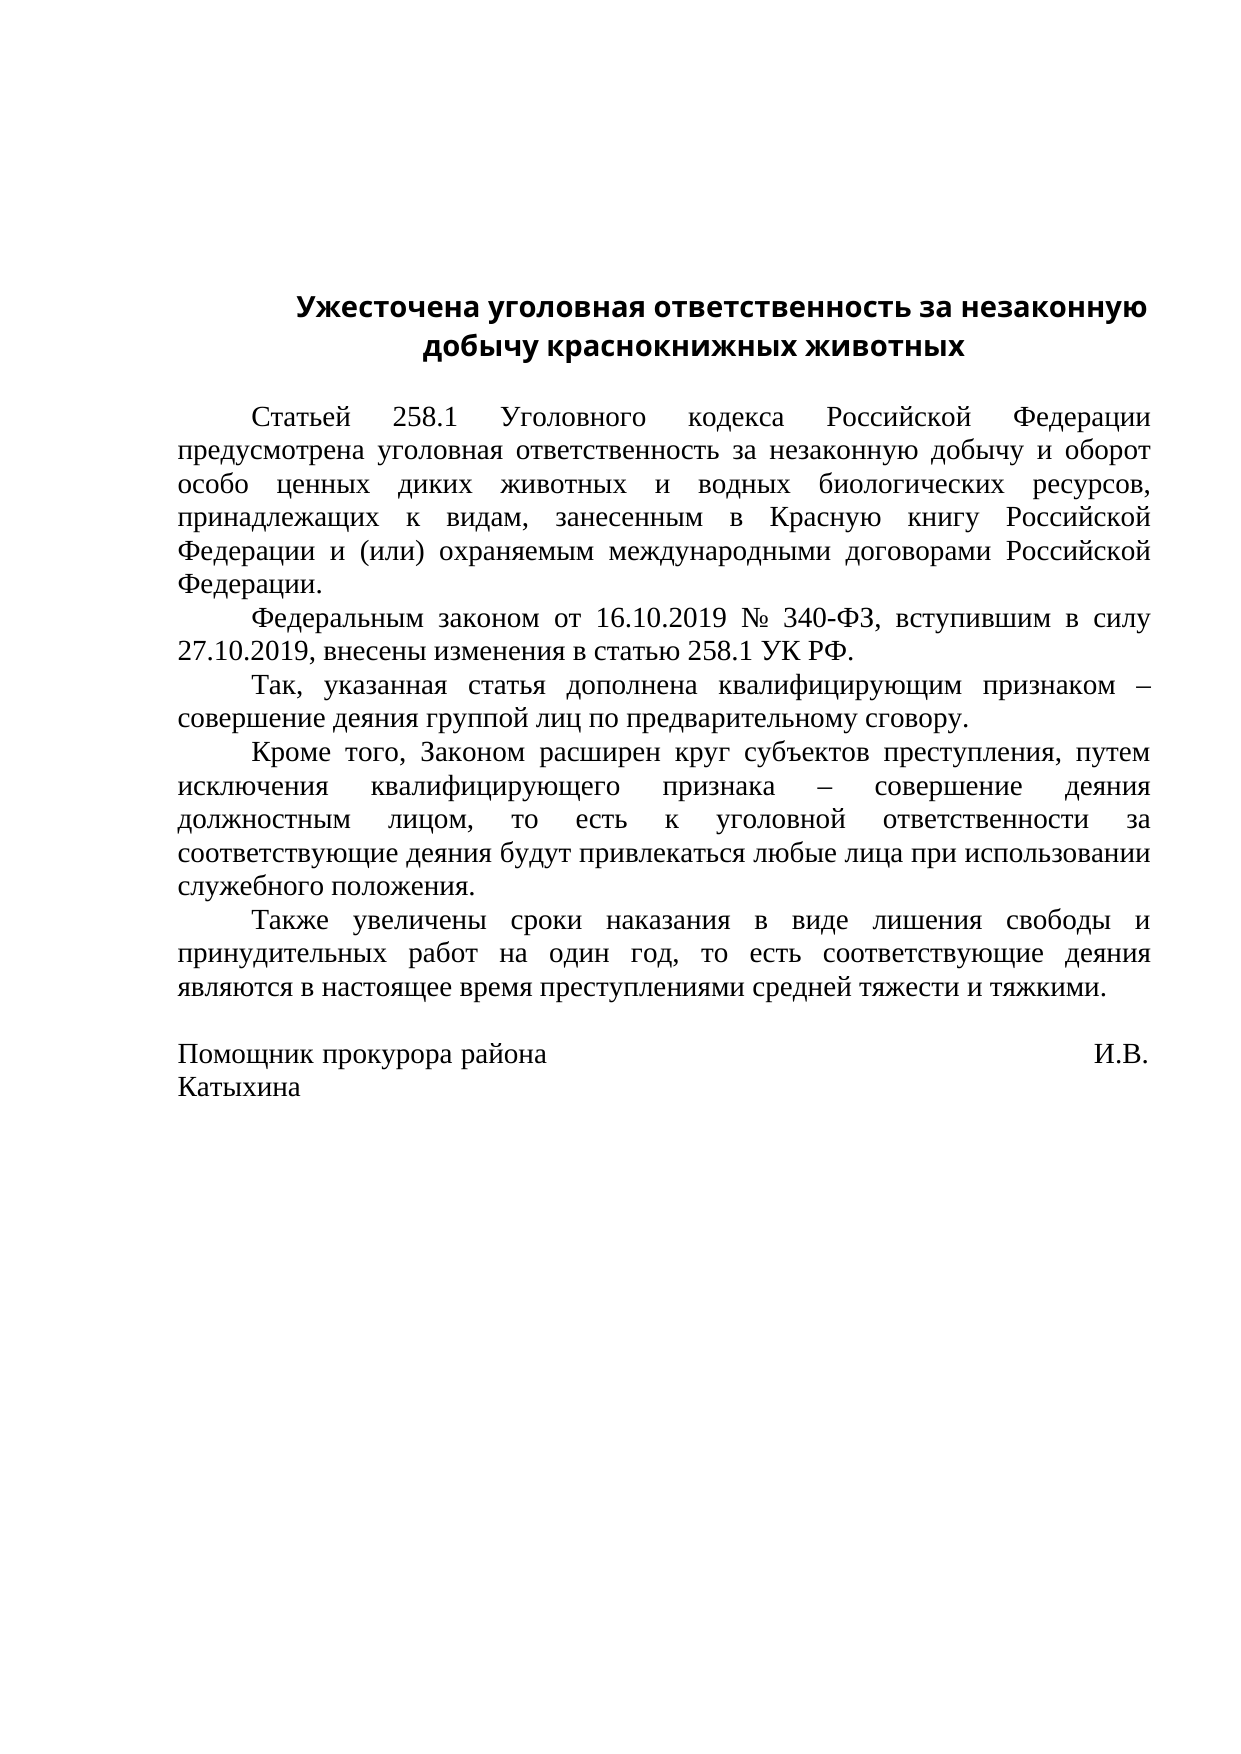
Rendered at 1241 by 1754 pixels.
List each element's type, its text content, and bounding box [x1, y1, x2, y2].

text Статьей 258.1 Уголовного кодекса Российской Федерации предусмотрена уголовная ответственность за незаконную добычу и оборот особо ценных диких животных и водных биологических ресурсов, принадлежащих к видам, занесенным в Красную книгу Российской Федерации и (или) охраняемым международными договорами Российской Федерации. [177, 399, 1152, 600]
text Федеральным законом от 16.10.2019 № 340-ФЗ, вступившим в силу 27.10.2019, внесены изменения в статью 258.1 УК РФ. [177, 600, 1152, 667]
text Помощник прокурора района И.В. Катыхина [177, 1036, 1152, 1103]
text Кроме того, Законом расширен круг субъектов преступления, путем исключения квалифицирующего признака – совершение деяния должностным лицом, то есть к уголовной ответственности за соответствующие деяния будут привлекаться любые лица при использовании служебного положения. [177, 734, 1152, 902]
subtitle Ужесточена уголовная ответственность за незаконную добычу краснокнижных животных [236, 286, 1152, 365]
text Также увеличены сроки наказания в виде лишения свободы и принудительных работ на один год, то есть соответствующие деяния являются в настоящее время преступлениями средней тяжести и тяжкими. [177, 902, 1152, 1002]
text Так, указанная статья дополнена квалифицирующим признаком – совершение деяния группой лиц по предварительному сговору. [177, 667, 1152, 734]
